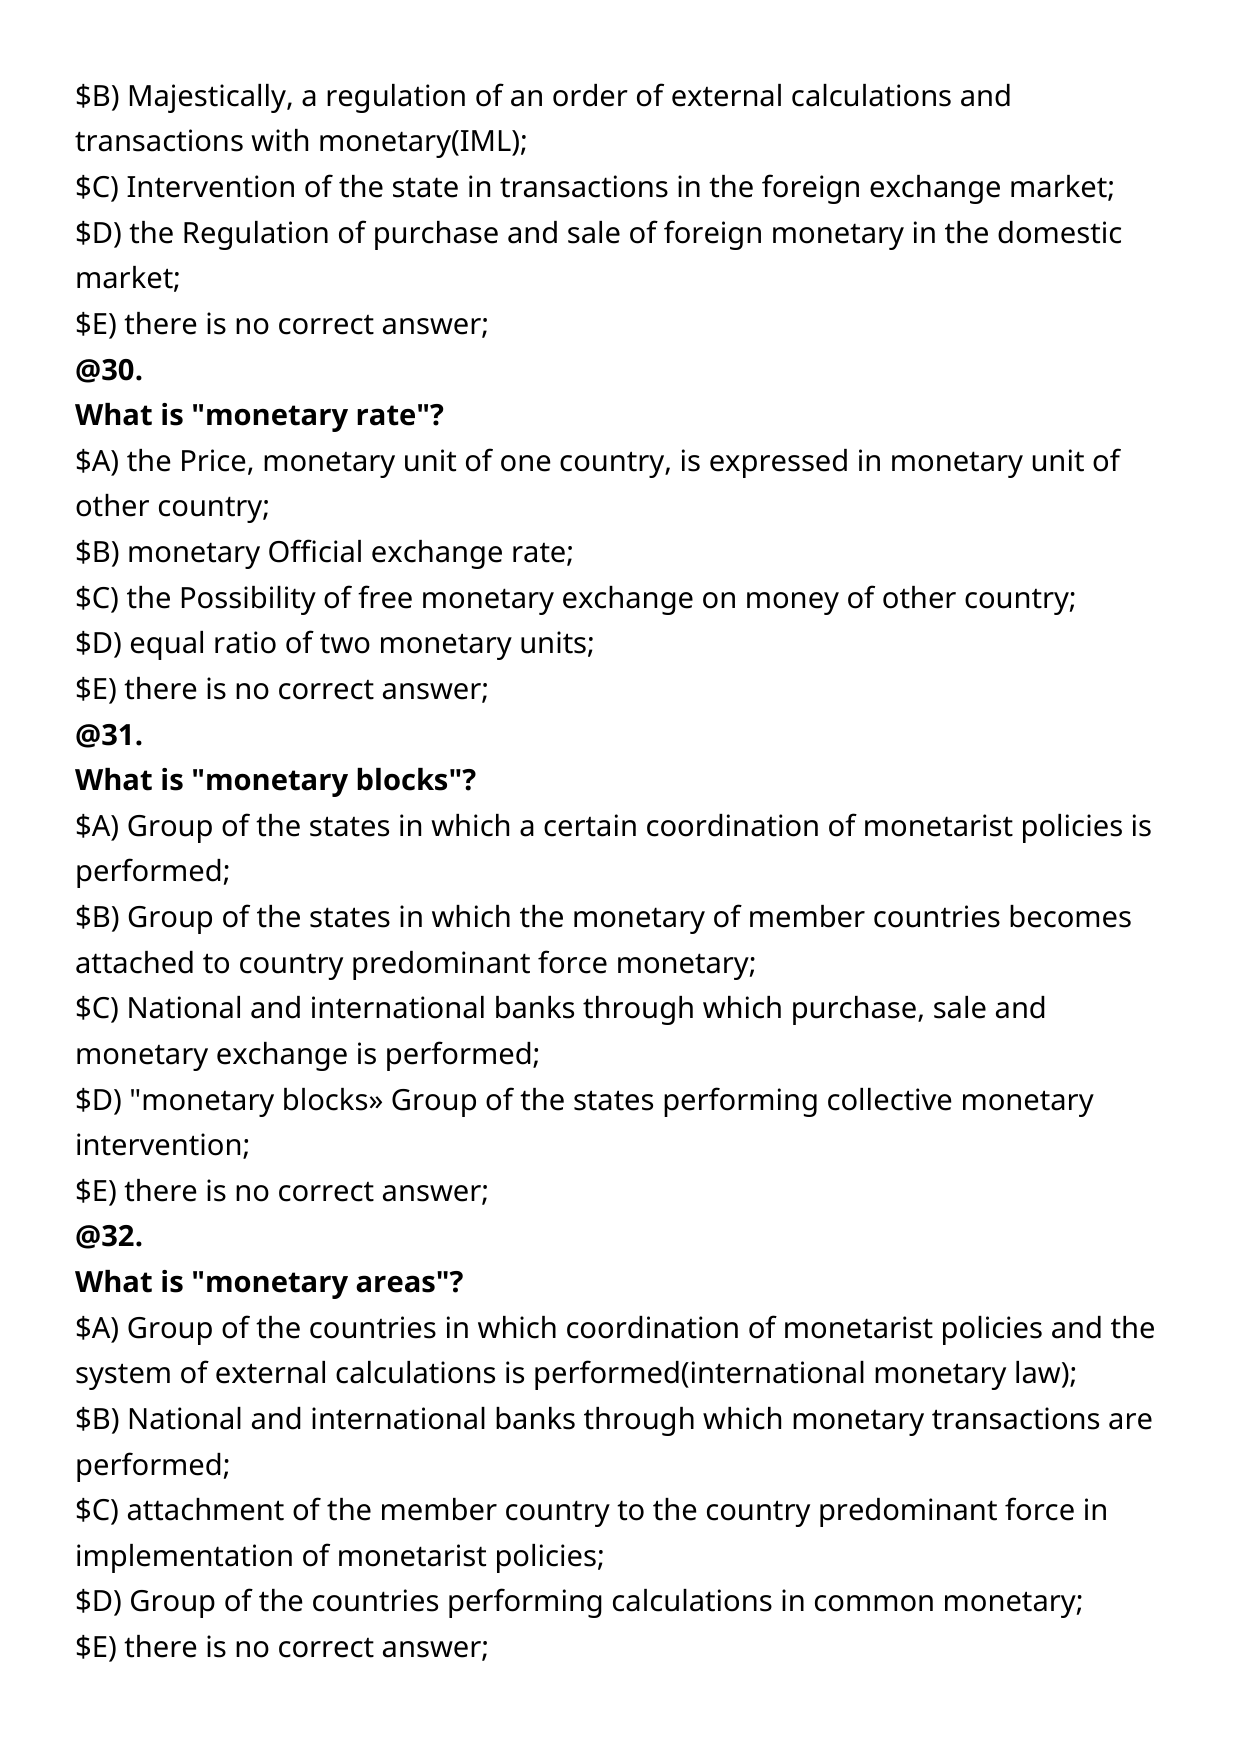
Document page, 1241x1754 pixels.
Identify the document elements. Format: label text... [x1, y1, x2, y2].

text @31. [75, 714, 1165, 753]
text $B) Majestically, a regulation of an order of external calculations and transactions with monetary(IML); [75, 75, 1165, 160]
text $D) the Regulation of purchase and sale of foreign monetary in the domestic market; [75, 212, 1165, 297]
text @30. [75, 349, 1165, 388]
text $D) Group of the countries performing calculations in common monetary; [75, 1581, 1165, 1620]
text What is "monetary areas"? [75, 1261, 1165, 1301]
text $B) monetary Official exchange rate; [75, 531, 1165, 571]
text $B) National and international banks through which monetary transactions are performed; [75, 1398, 1165, 1483]
text What is "monetary rate"? [75, 394, 1165, 434]
text $A) the Price, monetary unit of one country, is expressed in monetary unit of other country; [75, 440, 1165, 525]
text $E) there is no correct answer; [75, 668, 1165, 708]
text $E) there is no correct answer; [75, 1170, 1165, 1210]
text What is "monetary blocks"? [75, 759, 1165, 799]
text $B) Group of the states in which the monetary of member countries becomes attached to country predominant force monetary; [75, 896, 1165, 982]
text $E) there is no correct answer; [75, 303, 1165, 343]
text $C) the Possibility of free monetary exchange on money of other country; [75, 577, 1165, 617]
text $C) National and international banks through which purchase, sale and monetary exchange is performed; [75, 987, 1165, 1073]
text $C) attachment of the member country to the country predominant force in implementation of monetarist policies; [75, 1489, 1165, 1575]
text $A) Group of the countries in which coordination of monetarist policies and the system of external calculations is performed(international monetary law); [75, 1307, 1165, 1392]
text @32. [75, 1216, 1165, 1255]
text $D) equal ratio of two monetary units; [75, 622, 1165, 662]
text $E) there is no correct answer; [75, 1626, 1165, 1666]
text $C) Intervention of the state in transactions in the foreign exchange market; [75, 166, 1165, 206]
text $A) Group of the states in which a certain coordination of monetarist policies is performed; [75, 805, 1165, 890]
text $D) "monetary blocks» Group of the states performing collective monetary intervention; [75, 1079, 1165, 1164]
